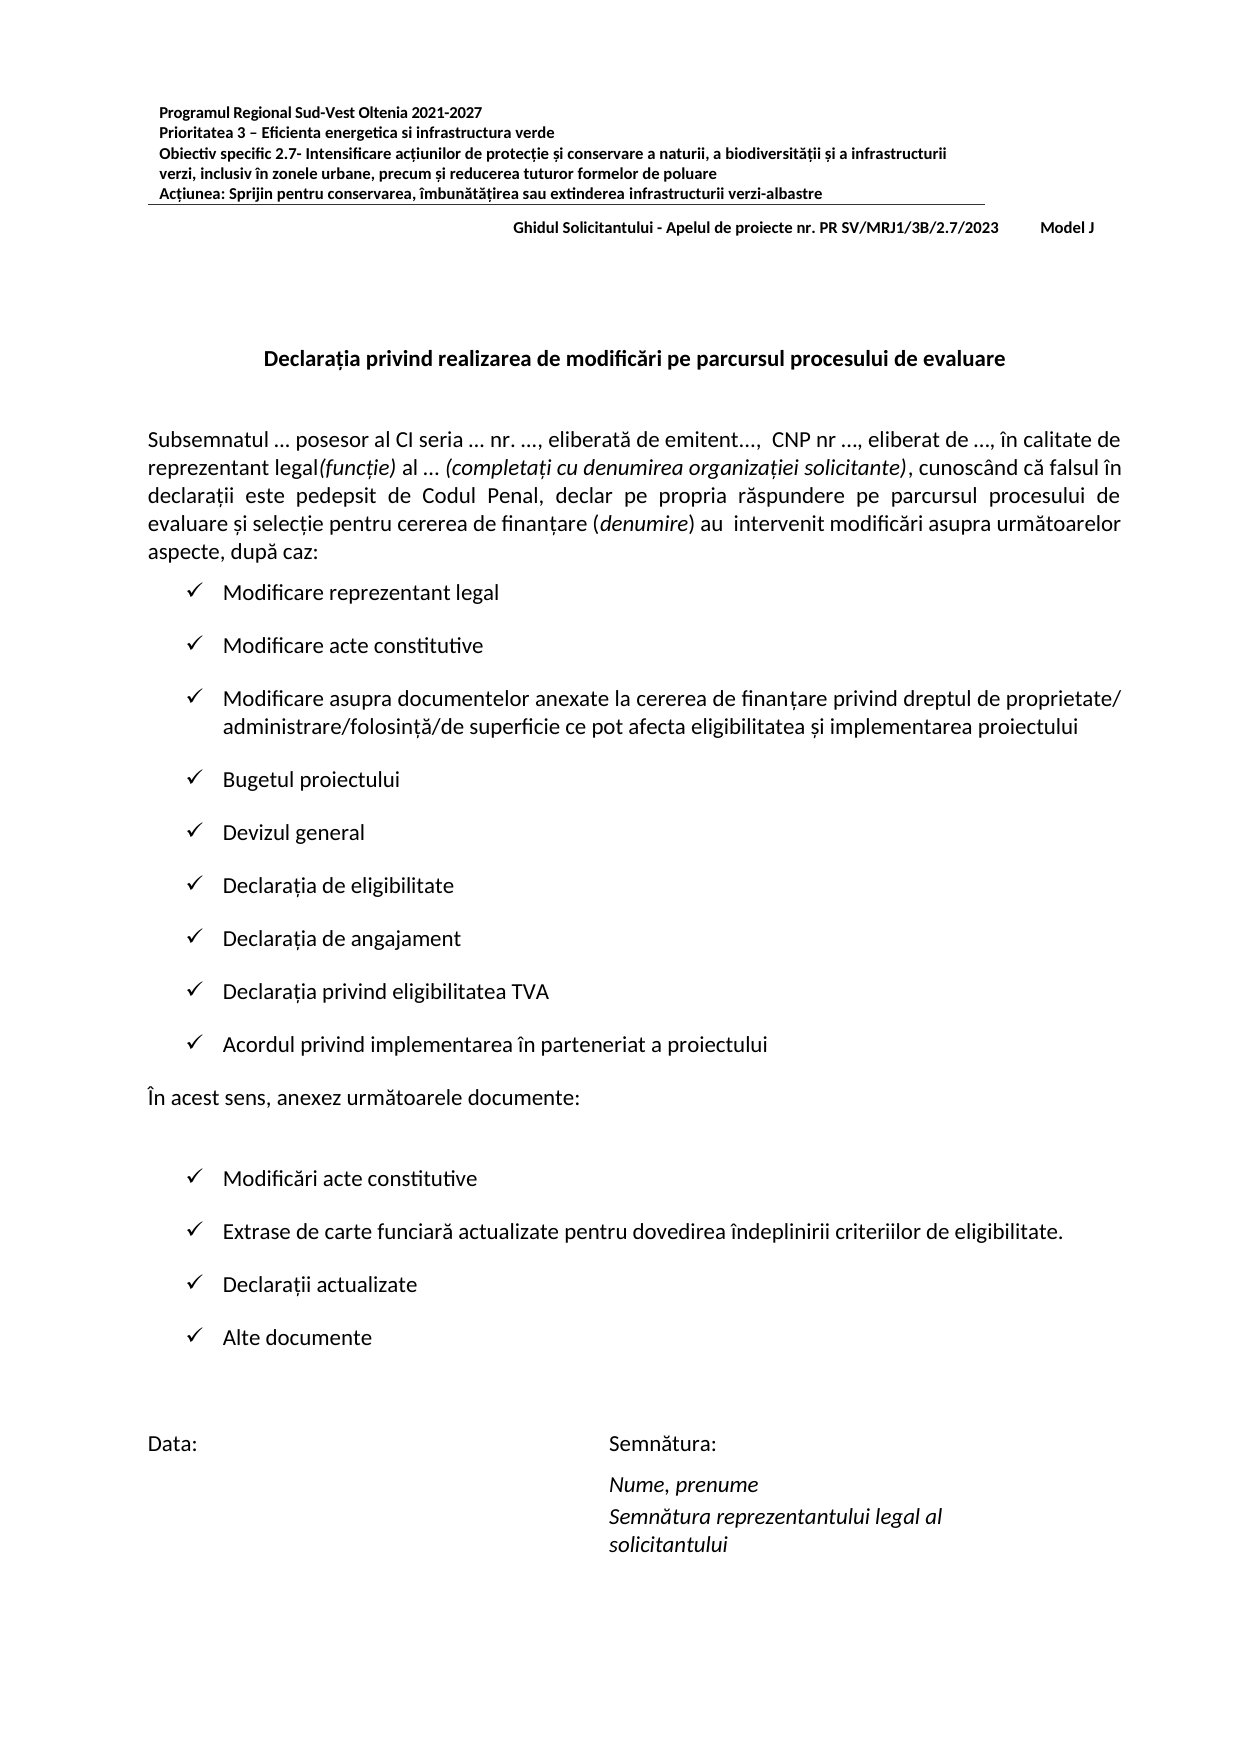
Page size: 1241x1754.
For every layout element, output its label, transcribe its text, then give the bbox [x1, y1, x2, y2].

list Devizul general [185, 818, 1122, 846]
list Modificare acte constitutive [185, 631, 1122, 659]
list Alte documente [185, 1323, 1122, 1351]
text Subsemnatul … posesor al CI seria … nr. …, eliberată de emitent..., CNP nr …, eliberat de …, în calitate de reprezentant legal(funcţie) al … (completaţi cu denumirea organizaţiei solicitante), cunoscând că falsul în declaraţii este pedepsit de Codul Penal, declar pe propria răspundere pe parcursul procesului de evaluare și selecție pentru cererea de finanțare (denumire) au intervenit modificări asupra următoarelor aspecte, după caz: [148, 425, 1122, 565]
list Extrase de carte funciară actualizate pentru dovedirea îndeplinirii criteriilor de eligibilitate. [185, 1217, 1122, 1245]
list Declarația de eligibilitate [185, 871, 1122, 899]
list Modificare asupra documentelor anexate la cererea de finanțare privind dreptul de proprietate/ administrare/folosință/de superficie ce pot afecta eligibilitatea și implementarea proiectului [185, 684, 1122, 740]
list Modificare reprezentant legal [185, 578, 1122, 606]
text În acest sens, anexez următoarele documente: [148, 1083, 1122, 1111]
list Modificări acte constitutive [185, 1164, 1122, 1192]
text Declaraţia privind realizarea de modificări pe parcursul procesului de evaluare [148, 344, 1122, 372]
list Acordul privind implementarea în parteneriat a proiectului [185, 1030, 1122, 1058]
list Bugetul proiectului [185, 765, 1122, 793]
list Declarația de angajament [185, 924, 1122, 952]
table_header Data: [136, 1417, 598, 1562]
list Declarația privind eligibilitatea TVA [185, 977, 1122, 1005]
list Declarații actualizate [185, 1270, 1122, 1298]
table_header Semnătura: Nume, prenume Semnătura reprezentantului legal al solicitantului [598, 1417, 1059, 1562]
